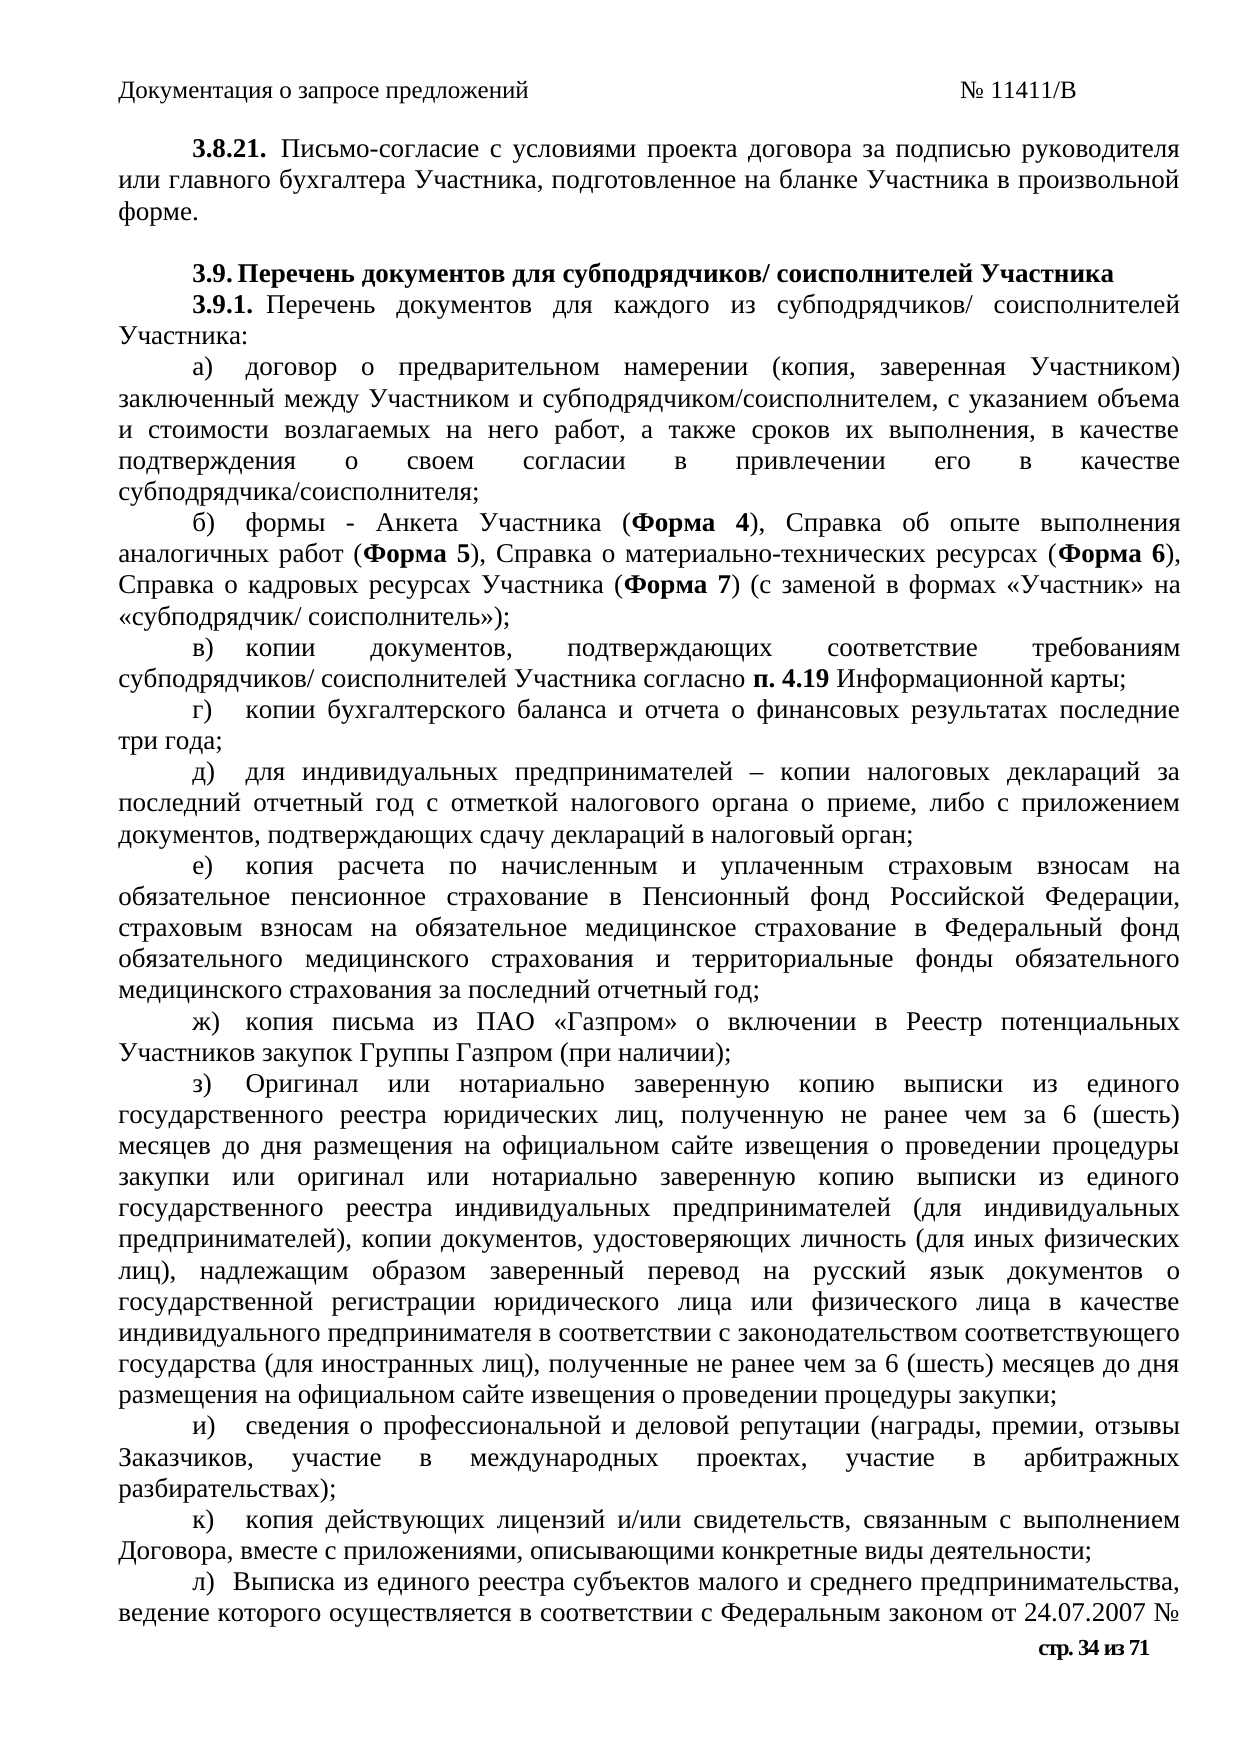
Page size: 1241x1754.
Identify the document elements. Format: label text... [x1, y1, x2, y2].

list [118, 1565, 1181, 1627]
list копии документов, подтверждающих соответствие требованиям субподрядчиков/ соисполнителей Участника согласно п. 4.19 Информационной карты; [118, 631, 1181, 693]
list договор о предварительном намерении (копия, заверенная Участником) заключенный между Участником и субподрядчиком/соисполнителем, с указанием объема и стоимости возлагаемых на него работ, а также сроков их выполнения, в качестве подтверждения о своем согласии в привлечении его в качестве субподрядчика/соисполнителя; [118, 351, 1181, 506]
subtitle Перечень документов для субподрядчиков/ соисполнителей Участника [118, 257, 1181, 288]
text Перечень документов для каждого из субподрядчиков/ соисполнителей Участника: [118, 288, 1181, 351]
text Письмо-согласие с условиями проекта договора за подписью руководителя или главного бухгалтера Участника, подготовленное на бланке Участника в произвольной форме. [118, 132, 1181, 226]
list сведения о профессиональной и деловой репутации (награды, премии, отзывы Заказчиков, участие в международных проектах, участие в арбитражных разбирательствах); [118, 1409, 1181, 1503]
list для индивидуальных предпринимателей – копии налоговых деклараций за последний отчетный год с отметкой налогового органа о приеме, либо с приложением документов, подтверждающих сдачу деклараций в налоговый орган; [118, 755, 1181, 849]
list копии бухгалтерского баланса и отчета о финансовых результатах последние три года; [118, 693, 1181, 755]
list копия письма из ПАО «Газпром» о включении в Реестр потенциальных Участников закупок Группы Газпром (при наличии); [118, 1004, 1181, 1067]
list формы - Анкета Участника (Форма 4), Справка об опыте выполнения аналогичных работ (Форма 5), Справка о материально-технических ресурсах (Форма 6), Справка о кадровых ресурсах Участника (Форма 7) (с заменой в формах «Участник» на «субподрядчик/ соисполнитель»); [118, 506, 1181, 631]
list копия действующих лицензий и/или свидетельств, связанным с выполнением Договора, вместе с приложениями, описывающими конкретные виды деятельности; [118, 1503, 1181, 1565]
list копия расчета по начисленным и уплаченным страховым взносам на обязательное пенсионное страхование в Пенсионный фонд Российской Федерации, страховым взносам на обязательное медицинское страхование в Федеральный фонд обязательного медицинского страхования и территориальные фонды обязательного медицинского страхования за последний отчетный год; [118, 849, 1181, 1004]
list Оригинал или нотариально заверенную копию выписки из единого государственного реестра юридических лиц, полученную не ранее чем за 6 (шесть) месяцев до дня размещения на официальном сайте извещения о проведении процедуры закупки или оригинал или нотариально заверенную копию выписки из единого государственного реестра индивидуальных предпринимателей (для индивидуальных предпринимателей), копии документов, удостоверяющих личность (для иных физических лиц), надлежащим образом заверенный перевод на русский язык документов о государственной регистрации юридического лица или физического лица в качестве индивидуального предпринимателя в соответствии с законодательством соответствующего государства (для иностранных лиц), полученные не ранее чем за 6 (шесть) месяцев до дня размещения на официальном сайте извещения о проведении процедуры закупки; [118, 1067, 1181, 1409]
